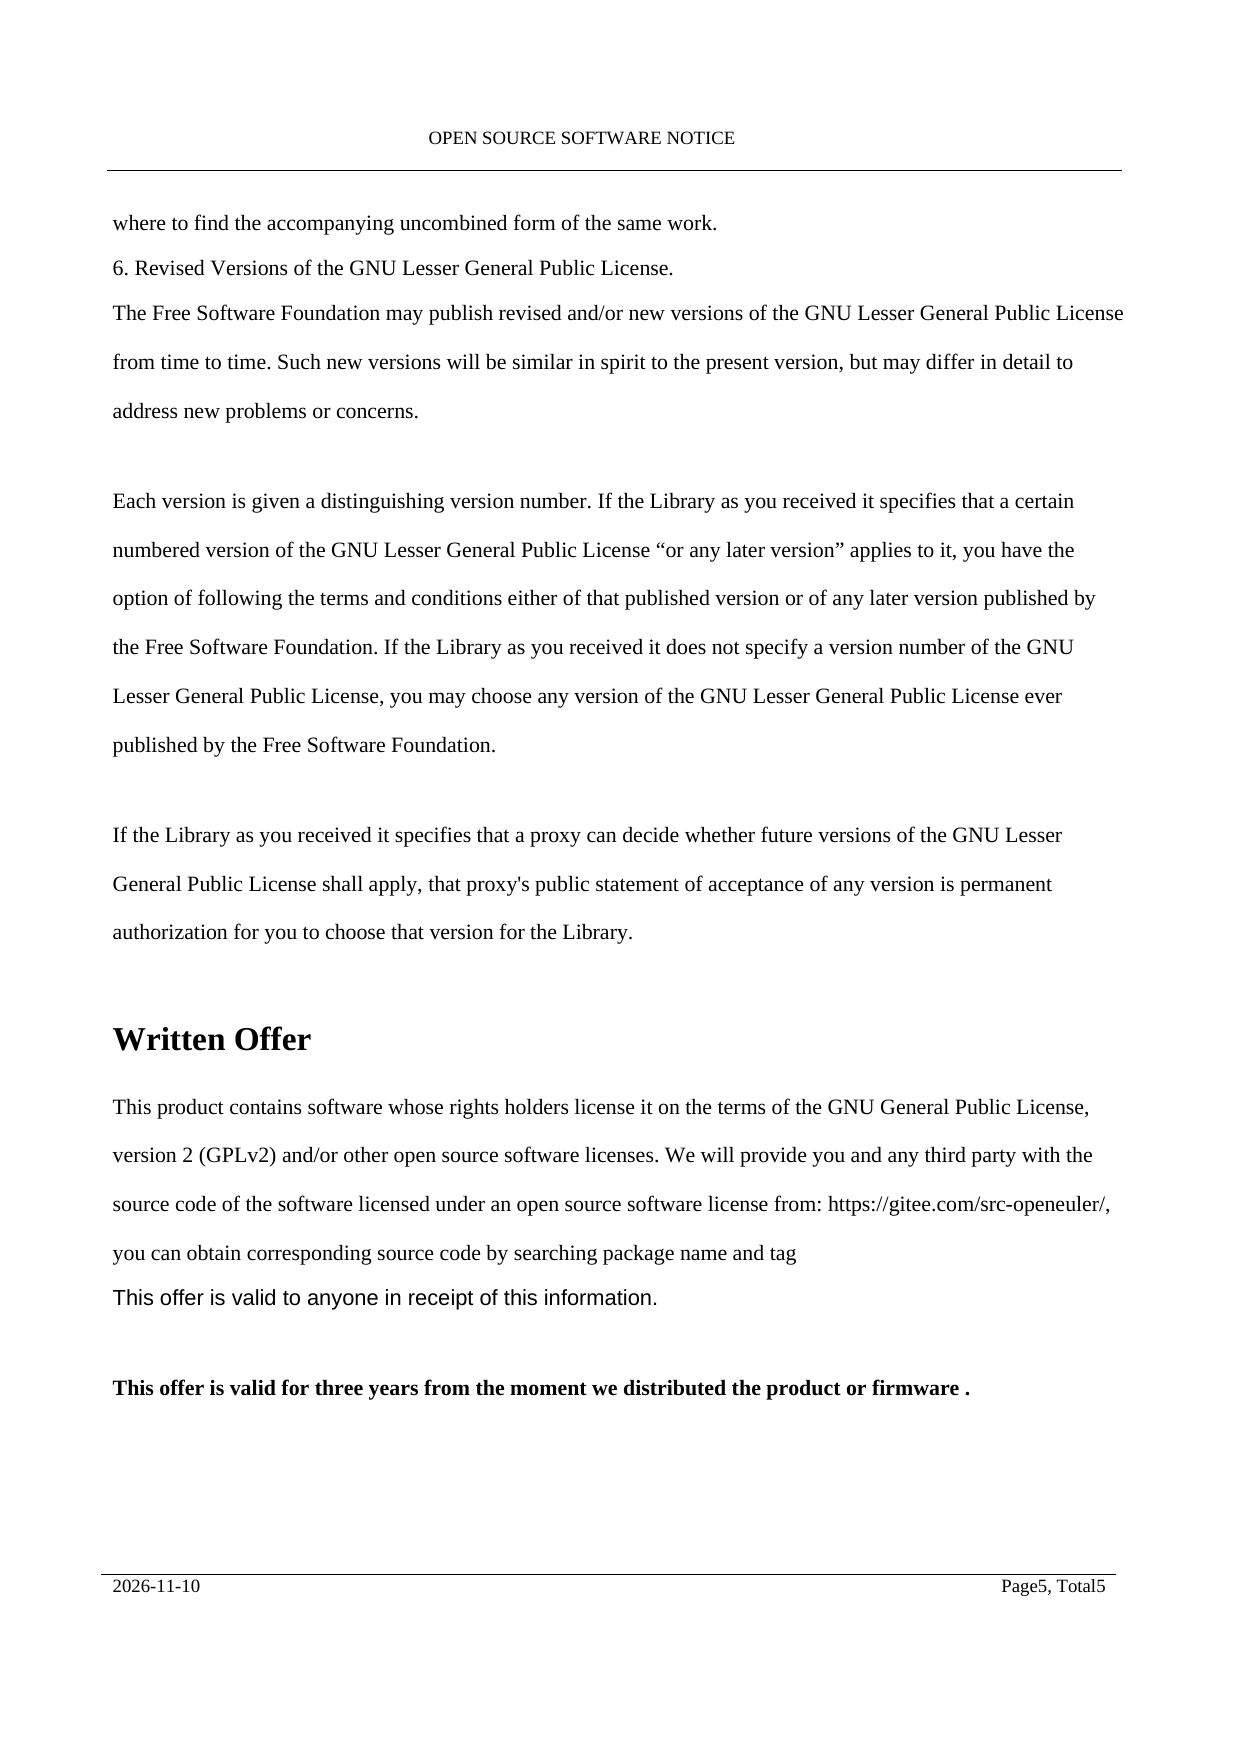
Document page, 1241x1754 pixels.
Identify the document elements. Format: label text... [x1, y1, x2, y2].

text This offer is valid for three years from the moment we distributed the product or firmware . [112, 1372, 1128, 1404]
text 6. Revised Versions of the GNU Lesser General Public License. [112, 251, 1128, 284]
text This offer is valid to anyone in receipt of this information. [112, 1281, 1128, 1314]
text Each version is given a distinguishing version number. If the Library as you received it specifies that a certain numbered version of the GNU Lesser General Public License “or any later version” applies to it, you have the option of following the terms and conditions either of that published version or of any later version published by the Free Software Foundation. If the Library as you received it does not specify a version number of the GNU Lesser General Public License, you may choose any version of the GNU Lesser General Public License ever published by the Free Software Foundation. [112, 484, 1128, 761]
text The Free Software Foundation may publish revised and/or new versions of the GNU Lesser General Public License from time to time. Such new versions will be similar in spirit to the present version, but may differ in detail to address new problems or concerns. [112, 297, 1128, 427]
text Written Offer [112, 1006, 1128, 1071]
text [112, 206, 1128, 239]
text This product contains software whose rights holders license it on the terms of the GNU General Public License, version 2 (GPLv2) and/or other open source software licenses. We will provide you and any third party with the source code of the software licensed under an open source software license from: https://gitee.com/src-openeuler/, you can obtain corresponding source code by searching package name and tag [112, 1090, 1128, 1269]
text If the Library as you received it specifies that a proxy can decide whether future versions of the GNU Lesser General Public License shall apply, that proxy's public statement of acceptance of any version is permanent authorization for you to choose that version for the Library. [112, 818, 1128, 948]
